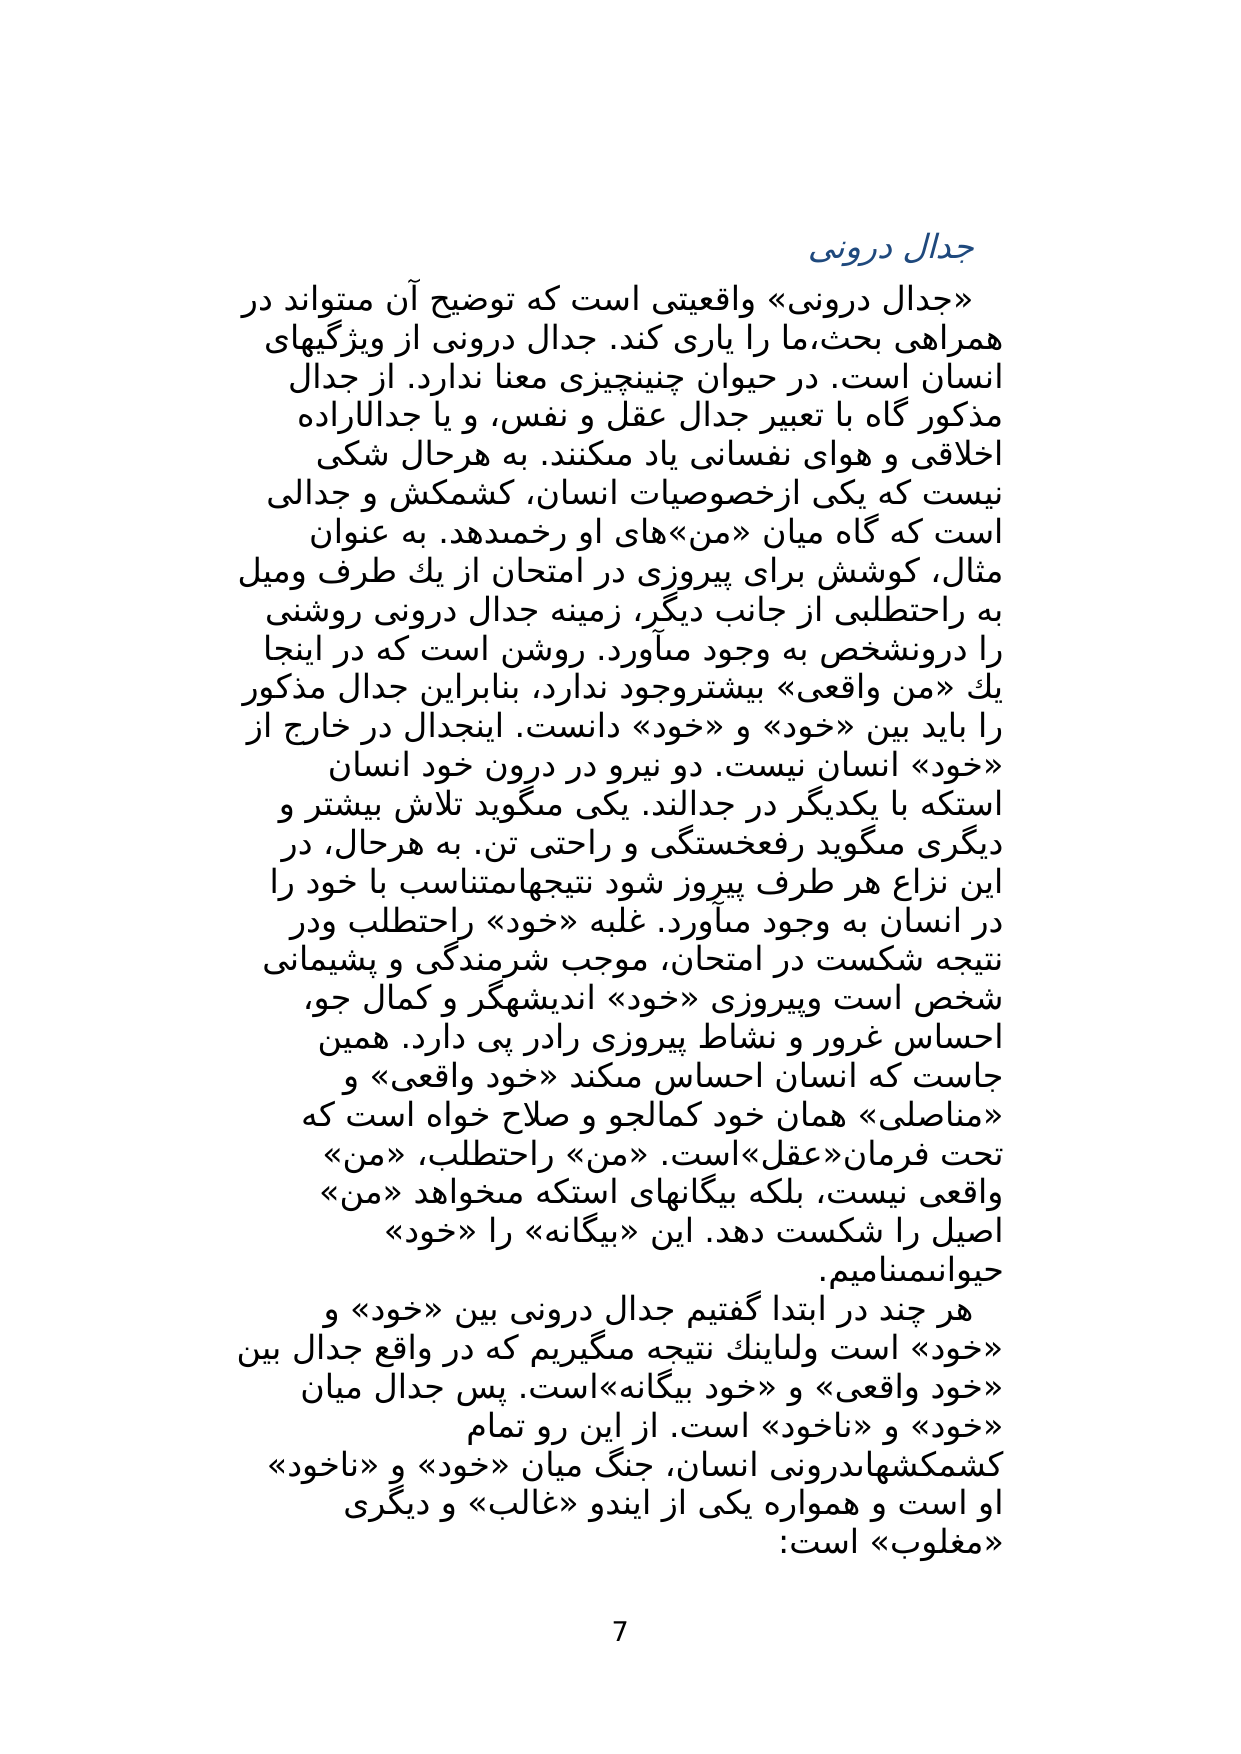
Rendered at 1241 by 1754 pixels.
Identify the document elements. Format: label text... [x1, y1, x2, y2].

subtitle جدال درونى [236, 228, 1004, 267]
text هر چند در ابتدا گفتيم جدال درونى بين «خود» و «خود» است ولى‏اينك نتيجه مى‏گيريم كه در واقع جدال بين «خود واقعى‏» و «خود بيگانه‏»است. پس جدال ميان «خود» و «ناخود» است. از اين رو تمام كشمكشهاى‏درونى انسان، جنگ ميان «خود» و «ناخود» او است و همواره يكى از اين‏دو «غالب‏» و ديگرى «مغلوب‏» است: [236, 1289, 1004, 1562]
text «جدال درونى‏» واقعيتى است كه توضيح آن مى‏تواند در همراهى بحث،ما را يارى كند. جدال درونى از ويژگيهاى انسان است. در حيوان چنين‏چيزى معنا ندارد. از جدال مذكور گاه با تعبير جدال عقل و نفس، و يا جدال‏اراده اخلاقى و هواى نفسانى ياد مى‏كنند. به هرحال شكى نيست كه يكى ازخصوصيات انسان، كشمكش و جدالى است كه گاه ميان «من‏»هاى او رخ‏مى‏دهد. به عنوان مثال، كوشش براى پيروزى در امتحان از يك طرف وميل به راحت‏طلبى از جانب ديگر، زمينه جدال درونى روشنى را درون‏شخص به وجود مى‏آورد. روشن است كه در اينجا يك «من واقعى‏» بيشتروجود ندارد، بنابراين جدال مذكور را بايد بين «خود» و «خود» دانست. اين‏جدال در خارج از «خود» انسان نيست. دو نيرو در درون خود انسان است‏كه با يكديگر در جدالند. يكى مى‏گويد تلاش بيشتر و ديگرى مى‏گويد رفع‏خستگى و راحتى تن. به هرحال، در اين نزاع هر طرف پيروز شود نتيجه‏اى‏متناسب با خود را در انسان به وجود مى‏آورد. غلبه «خود» راحت‏طلب ودر نتيجه شكست در امتحان، موجب شرمندگى و پشيمانى شخص است وپيروزى «خود» انديشه‏گر و كمال جو، احساس غرور و نشاط پيروزى رادر پى دارد. همين جاست كه انسان احساس مى‏كند «خود واقعى‏» و «من‏اصلى‏» همان خود كمال‏جو و صلاح خواه است كه تحت فرمان‏«عقل‏»است. «من‏» راحت‏طلب، «من‏» واقعى نيست، بلكه بيگانه‏اى است‏كه مى‏خواهد «من‏» اصيل را شكست دهد. اين «بيگانه‏» را «خود» حيوانى‏مى‏ناميم. [236, 279, 1004, 1289]
